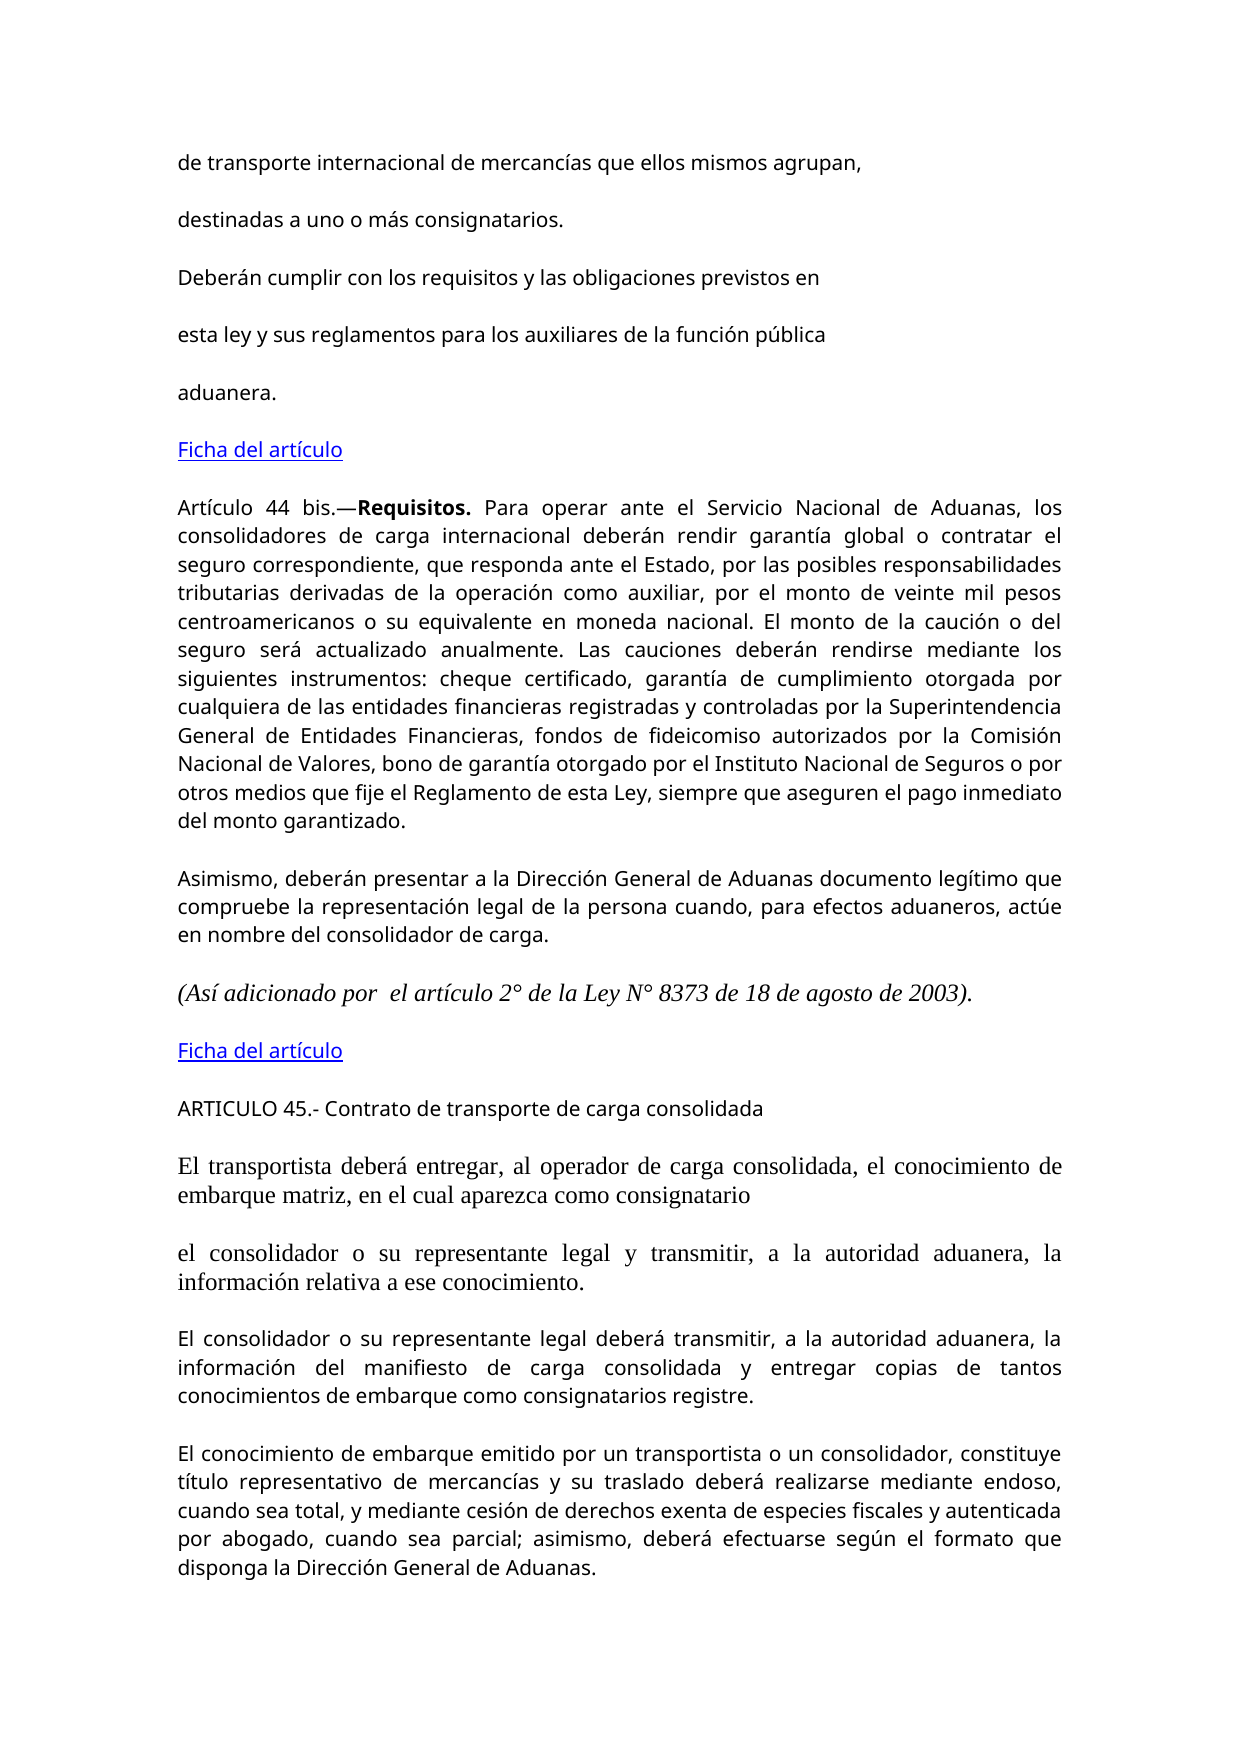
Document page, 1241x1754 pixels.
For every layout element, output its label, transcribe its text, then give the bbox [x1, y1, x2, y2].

text Ficha del artículo [177, 436, 1063, 464]
text de transporte internacional de mercancías que ellos mismos agrupan, [177, 148, 1063, 176]
text Artículo 44 bis.—Requisitos. Para operar ante el Servicio Nacional de Aduanas, los consolidadores de carga internacional deberán rendir garantía global o contratar el seguro correspondiente, que responda ante el Estado, por las posibles responsabilidades tributarias derivadas de la operación como auxiliar, por el monto de veinte mil pesos centroamericanos o su equivalente en moneda nacional. El monto de la caución o del seguro será actualizado anualmente. Las cauciones deberán rendirse mediante los siguientes instrumentos: cheque certificado, garantía de cumplimiento otorgada por cualquiera de las entidades financieras registradas y controladas por la Superintendencia General de Entidades Financieras, fondos de fideicomiso autorizados por la Comisión Nacional de Valores, bono de garantía otorgado por el Instituto Nacional de Seguros o por otros medios que fije el Reglamento de esta Ley, siempre que aseguren el pago inmediato del monto garantizado. [177, 493, 1063, 834]
text El transportista deberá entregar, al operador de carga consolidada, el conocimiento de embarque matriz, en el cual aparezca como consignatario [177, 1151, 1063, 1209]
text el consolidador o su representante legal y transmitir, a la autoridad aduanera, la información relativa a ese conocimiento. [177, 1238, 1063, 1295]
text destinadas a uno o más consignatarios. [177, 205, 1063, 234]
text El consolidador o su representante legal deberá transmitir, a la autoridad aduanera, la información del manifiesto de carga consolidada y entregar copias de tantos conocimientos de embarque como consignatarios registre. [177, 1324, 1063, 1410]
text ARTICULO 45.- Contrato de transporte de carga consolidada [177, 1094, 1063, 1122]
text aduanera. [177, 378, 1063, 406]
text El conocimiento de embarque emitido por un transportista o un consolidador, constituye título representativo de mercancías y su traslado deberá realizarse mediante endoso, cuando sea total, y mediante cesión de derechos exenta de especies fiscales y autenticada por abogado, cuando sea parcial; asimismo, deberá efectuarse según el formato que disponga la Dirección General de Aduanas. [177, 1439, 1063, 1581]
text Asimismo, deberán presentar a la Dirección General de Aduanas documento legítimo que compruebe la representación legal de la persona cuando, para efectos aduaneros, actúe en nombre del consolidador de carga. [177, 864, 1063, 949]
text Ficha del artículo [177, 1036, 1063, 1064]
text (Así adicionado por el artículo 2° de la Ley N° 8373 de 18 de agosto de 2003). [177, 978, 1063, 1007]
text esta ley y sus reglamentos para los auxiliares de la función pública [177, 320, 1063, 349]
text Deberán cumplir con los requisitos y las obligaciones previstos en [177, 263, 1063, 291]
